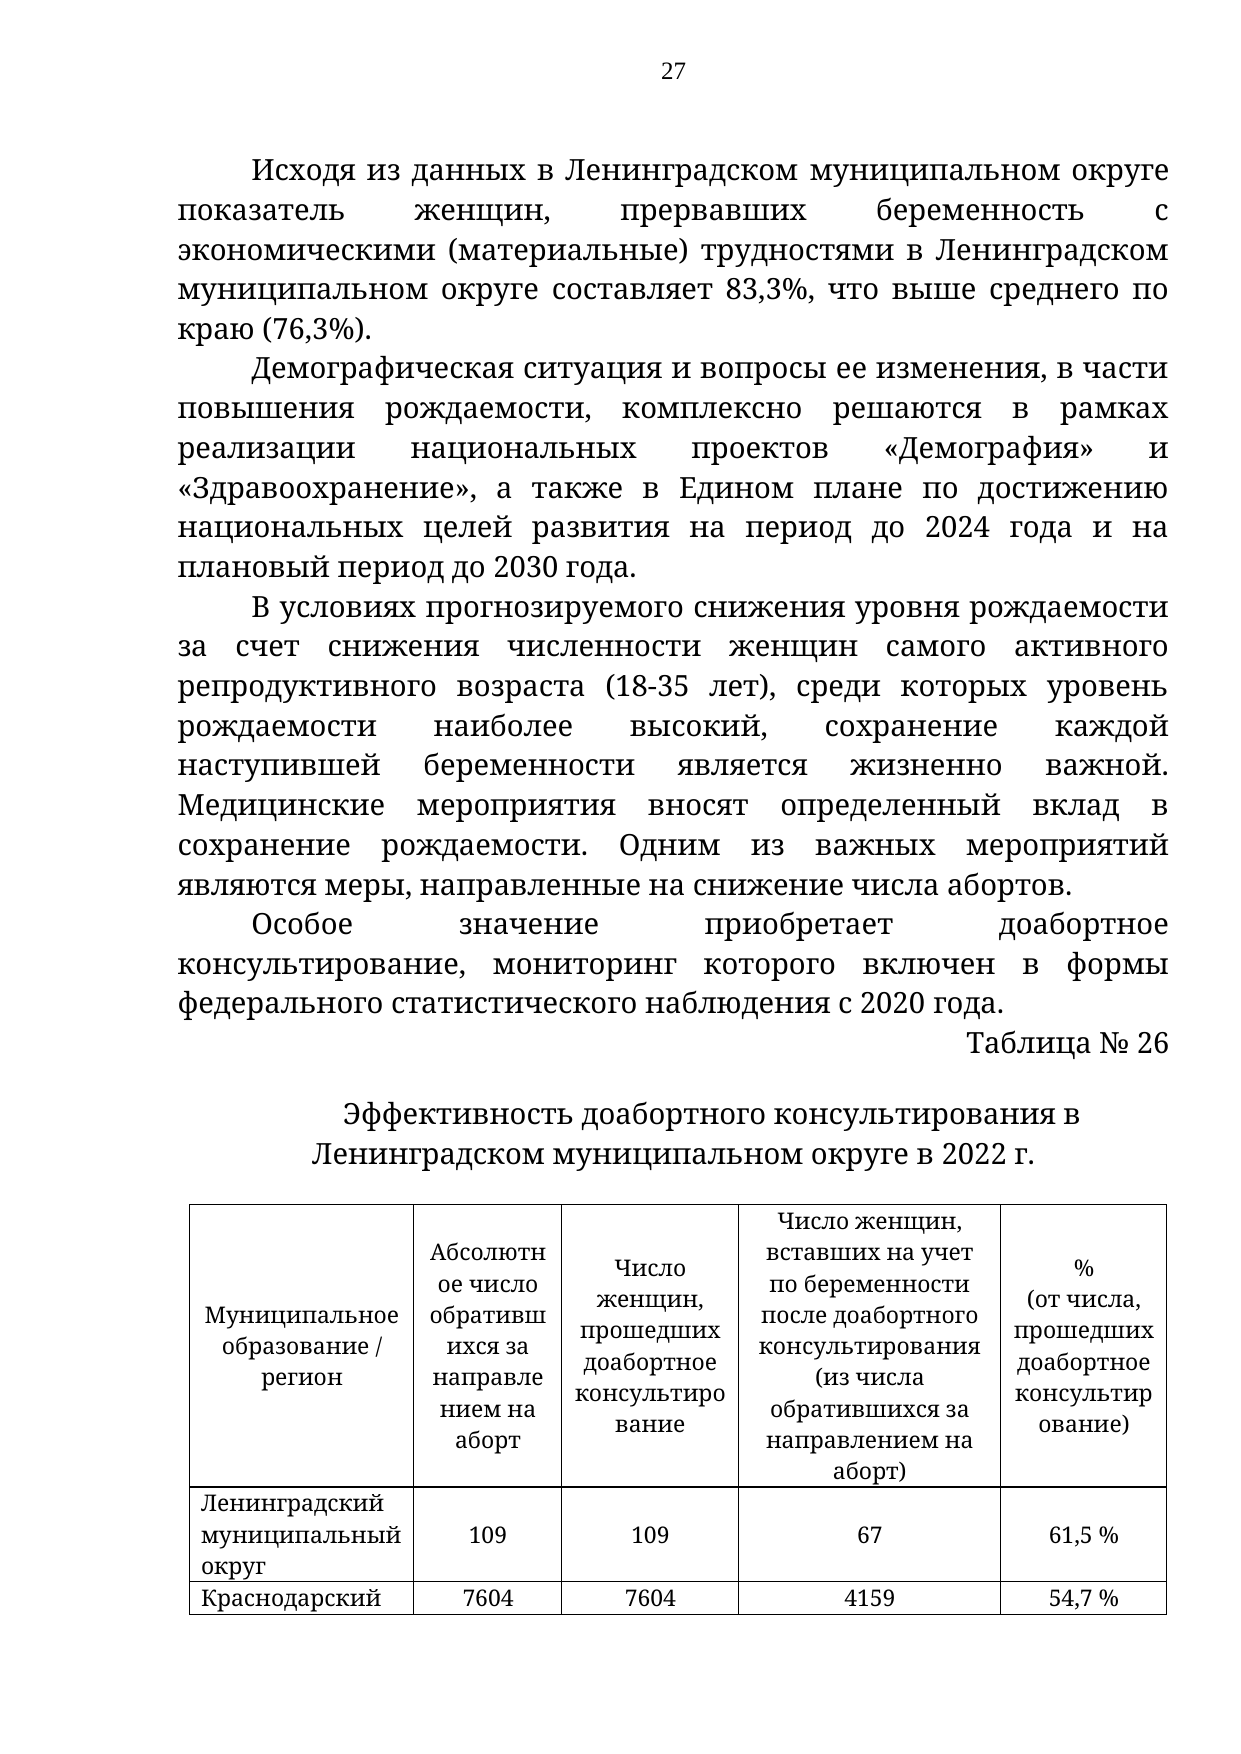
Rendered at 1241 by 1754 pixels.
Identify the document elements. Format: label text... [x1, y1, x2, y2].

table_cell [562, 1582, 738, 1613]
text Эффективность доабортного консультирования в Ленинградском муниципальном округе в 2022 г. [177, 1093, 1169, 1173]
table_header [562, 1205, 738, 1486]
text В условиях прогнозируемого снижения уровня рождаемости за счет снижения численности женщин самого активного репродуктивного возраста (18-35 лет), среди которых уровень рождаемости наиболее высокий, сохранение каждой наступившей беременности является жизненно важной. Медицинские мероприятия вносят определенный вклад в сохранение рождаемости. Одним из важных мероприятий являются меры, направленные на снижение числа абортов. [177, 586, 1169, 903]
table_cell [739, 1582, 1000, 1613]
text Исходя из данных в Ленинградском муниципальном округе показатель женщин, прервавших беременность с экономическими (материальные) трудностями в Ленинградском муниципальном округе составляет 83,3%, что выше среднего по краю (76,3%). [177, 149, 1169, 348]
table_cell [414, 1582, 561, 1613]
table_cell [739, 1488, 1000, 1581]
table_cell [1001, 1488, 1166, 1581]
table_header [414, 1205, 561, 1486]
text Демографическая ситуация и вопросы ее изменения, в части повышения рождаемости, комплексно решаются в рамках реализации национальных проектов «Демография» и «Здравоохранение», а также в Едином плане по достижению национальных целей развития на период до 2024 года и на плановый период до 2030 года. [177, 348, 1169, 586]
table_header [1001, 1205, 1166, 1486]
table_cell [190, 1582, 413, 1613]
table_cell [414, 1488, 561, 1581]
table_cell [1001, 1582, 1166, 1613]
text Таблица № 26 [177, 1022, 1169, 1062]
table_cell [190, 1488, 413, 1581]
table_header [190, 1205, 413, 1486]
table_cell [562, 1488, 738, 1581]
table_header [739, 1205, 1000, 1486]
text Особое значение приобретает доабортное консультирование, мониторинг которого включен в формы федерального статистического наблюдения с 2020 года. [177, 903, 1169, 1022]
